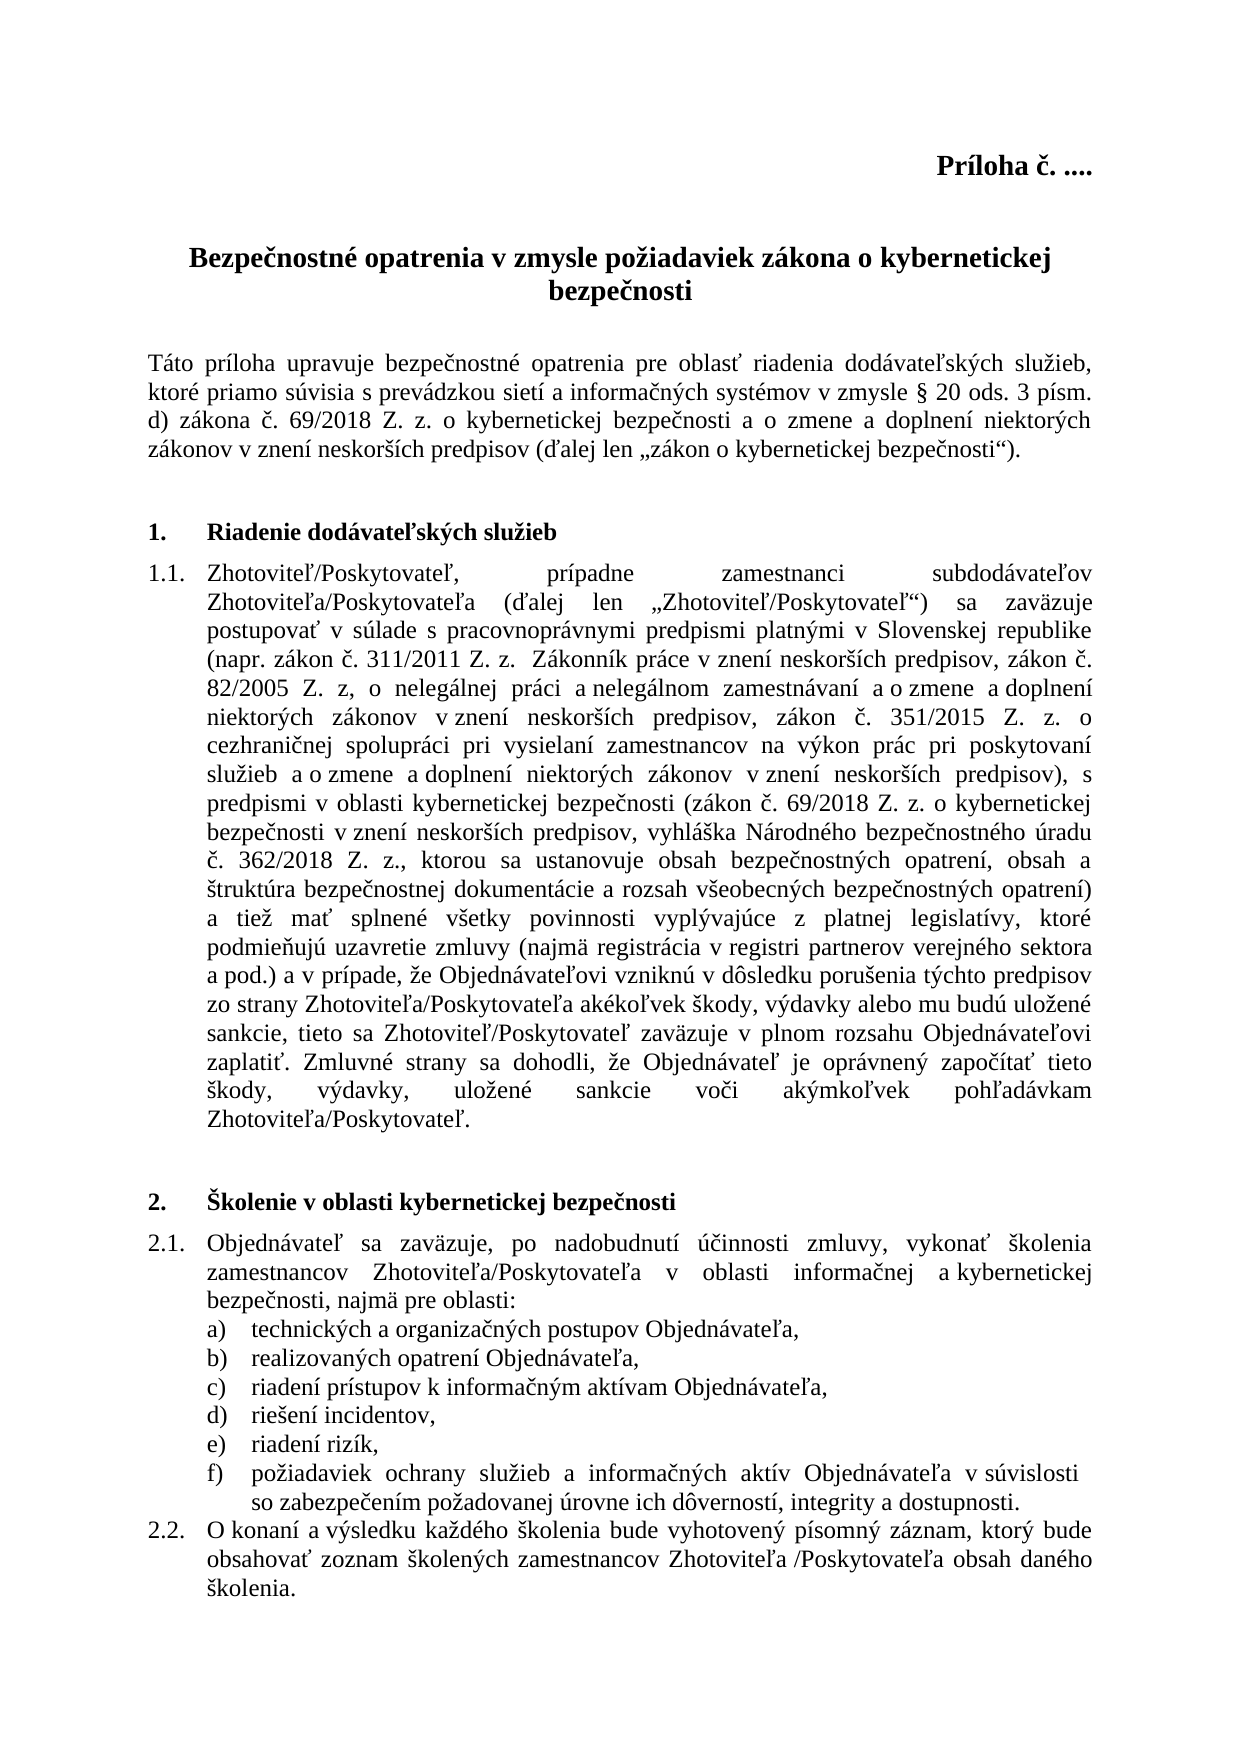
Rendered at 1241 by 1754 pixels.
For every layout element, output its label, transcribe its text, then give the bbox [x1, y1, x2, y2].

list realizovaných opatrení Objednávateľa, [207, 1343, 1093, 1372]
text Príloha č. .... [148, 148, 1093, 181]
list riadení rizík, [207, 1429, 1093, 1458]
subtitle Riadenie dodávateľských služieb [148, 517, 1063, 546]
list Zhotoviteľ/Poskytovateľ, prípadne zamestnanci subdodávateľov Zhotoviteľa/Poskytovateľa (ďalej len „Zhotoviteľ/Poskytovateľ“) sa zaväzuje postupovať v súlade s pracovnoprávnymi predpismi platnými v Slovenskej republike (napr. zákon č. 311/2011 Z. z. Zákonník práce v znení neskorších predpisov, zákon č. 82/2005 Z. z, o nelegálnej práci a nelegálnom zamestnávaní a o zmene a doplnení niektorých zákonov v znení neskorších predpisov, zákon č. 351/2015 Z. z. o cezhraničnej spolupráci pri vysielaní zamestnancov na výkon prác pri poskytovaní služieb a o zmene a doplnení niektorých zákonov v znení neskorších predpisov), s predpismi v oblasti kybernetickej bezpečnosti (zákon č. 69/2018 Z. z. o kybernetickej bezpečnosti v znení neskorších predpisov, vyhláška Národného bezpečnostného úradu č. 362/2018 Z. z., ktorou sa ustanovuje obsah bezpečnostných opatrení, obsah a štruktúra bezpečnostnej dokumentácie a rozsah všeobecných bezpečnostných opatrení) a tiež mať splnené všetky povinnosti vyplývajúce z platnej legislatívy, ktoré podmieňujú uzavretie zmluvy (najmä registrácia v registri partnerov verejného sektora a pod.) a v prípade, že Objednávateľovi vzniknú v dôsledku porušenia týchto predpisov zo strany Zhotoviteľa/Poskytovateľa akékoľvek škody, výdavky alebo mu budú uložené sankcie, tieto sa Zhotoviteľ/Poskytovateľ zaväzuje v plnom rozsahu Objednávateľovi zaplatiť. Zmluvné strany sa dohodli, že Objednávateľ je oprávnený započítať tieto škody, výdavky, uložené sankcie voči akýmkoľvek pohľadávkam Zhotoviteľa/Poskytovateľ. [148, 558, 1093, 1133]
list požiadaviek ochrany služieb a informačných aktív Objednávateľa v súvislosti so zabezpečením požadovanej úrovne ich dôverností, integrity a dostupnosti. [207, 1458, 1093, 1516]
text Táto príloha upravuje bezpečnostné opatrenia pre oblasť riadenia dodávateľských služieb, ktoré priamo súvisia s prevádzkou sietí a informačných systémov v zmysle § 20 ods. 3 písm. d) zákona č. 69/2018 Z. z. o kybernetickej bezpečnosti a o zmene a doplnení niektorých zákonov v znení neskorších predpisov (ďalej len „zákon o kybernetickej bezpečnosti“). [148, 348, 1093, 463]
list technických a organizačných postupov Objednávateľa, [207, 1314, 1093, 1343]
list O konaní a výsledku každého školenia bude vyhotovený písomný záznam, ktorý bude obsahovať zoznam školených zamestnancov Zhotoviteľa /Poskytovateľa obsah daného školenia. [148, 1516, 1093, 1602]
text Bezpečnostné opatrenia v zmysle požiadaviek zákona o kybernetickej bezpečnosti [148, 240, 1093, 307]
list riešení incidentov, [207, 1401, 1093, 1429]
list Objednávateľ sa zaväzuje, po nadobudnutí účinnosti zmluvy, vykonať školenia zamestnancov Zhotoviteľa/Poskytovateľa v oblasti informačnej a kybernetickej bezpečnosti, najmä pre oblasti: [148, 1228, 1093, 1314]
list riadení prístupov k informačným aktívam Objednávateľa, [207, 1372, 1093, 1401]
subtitle Školenie v oblasti kybernetickej bezpečnosti [148, 1187, 1063, 1216]
